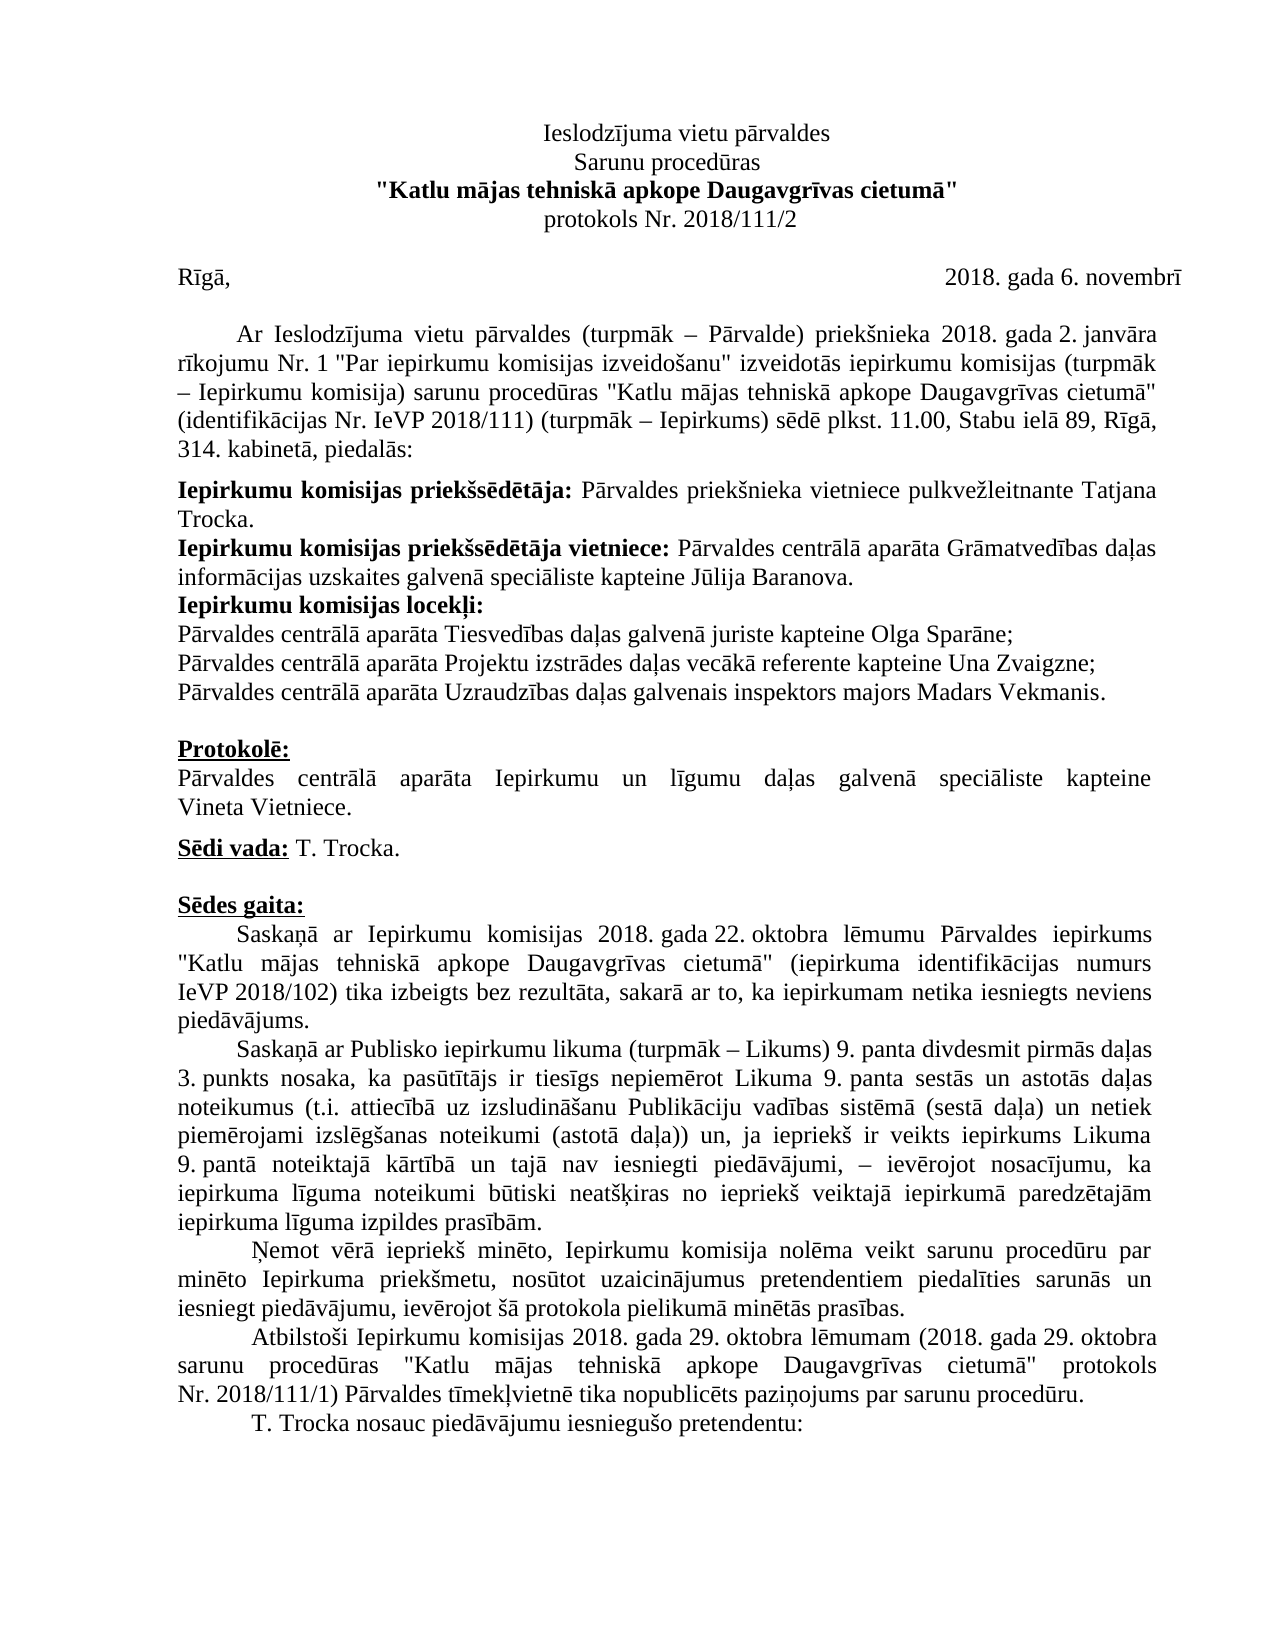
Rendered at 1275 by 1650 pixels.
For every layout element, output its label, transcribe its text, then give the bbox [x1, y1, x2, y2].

text Iepirkumu komisijas priekšsēdētāja vietniece: Pārvaldes centrālā aparāta Grāmatvedības daļas informācijas uzskaites galvenā speciāliste kapteine Jūlija Baranova. [177, 533, 1157, 591]
text Protokolē: [177, 734, 1152, 763]
text Iepirkumu komisijas priekšsēdētāja: Pārvaldes priekšnieka vietniece pulkvežleitnante Tatjana Trocka. [177, 476, 1157, 533]
text Sēdes gaita: [177, 891, 1157, 919]
text Sēdi vada: T. Trocka. [177, 833, 1152, 862]
text Saskaņā ar Publisko iepirkumu likuma (turpmāk – Likums) 9. panta divdesmit pirmās daļas 3. punkts nosaka, ka pasūtītājs ir tiesīgs nepiemērot Likuma 9. panta sestās un astotās daļas noteikumus (t.i. attiecībā uz izsludināšanu Publikāciju vadības sistēmā (sestā daļa) un netiek piemērojami izslēgšanas noteikumi (astotā daļa)) un, ja iepriekš ir veikts iepirkums Likuma 9. pantā noteiktajā kārtībā un tajā nav iesniegti piedāvājumi, – ievērojot nosacījumu, ka iepirkuma līguma noteikumi būtiski neatšķiras no iepriekš veiktajā iepirkumā paredzētajām iepirkuma līguma izpildes prasībām. [177, 1034, 1152, 1236]
text Iepirkumu komisijas locekļi: [177, 591, 1157, 619]
text Ar Ieslodzījuma vietu pārvaldes (turpmāk – Pārvalde) priekšnieka 2018. gada 2. janvāra rīkojumu Nr. 1 "Par iepirkumu komisijas izveidošanu" izveidotās iepirkumu komisijas (turpmāk – Iepirkumu komisija) sarunu procedūras "Katlu mājas tehniskā apkope Daugavgrīvas cietumā" (identifikācijas Nr. IeVP 2018/111) (turpmāk – Iepirkums) sēdē plkst. 11.00, Stabu ielā 89, Rīgā, 314. kabinetā, piedalās: [177, 319, 1157, 463]
text Pārvaldes centrālā aparāta Tiesvedības daļas galvenā juriste kapteine Olga Sparāne; [177, 619, 1157, 648]
text Pārvaldes centrālā aparāta Uzraudzības daļas galvenais inspektors majors Madars Vekmanis. [177, 677, 1237, 706]
text Ņemot vērā iepriekš minēto, Iepirkumu komisija nolēma veikt sarunu procedūru par minēto Iepirkuma priekšmetu, nosūtot uzaicinājumus pretendentiem piedalīties sarunās un iesniegt piedāvājumu, ievērojot šā protokola pielikumā minētās prasības. [177, 1236, 1152, 1322]
text "Katlu mājas tehniskā apkope Daugavgrīvas cietumā" [177, 176, 1157, 204]
text Ieslodzījuma vietu pārvaldes [177, 118, 1196, 147]
text T. Trocka nosauc piedāvājumu iesniegušo pretendentu: [177, 1408, 1157, 1437]
text Rīgā, 2018. gada 6. novembrī [177, 262, 1152, 291]
text Pārvaldes centrālā aparāta Iepirkumu un līgumu daļas galvenā speciāliste kapteine Vineta Vietniece. [177, 763, 1152, 821]
text Atbilstoši Iepirkumu komisijas 2018. gada 29. oktobra lēmumam (2018. gada 29. oktobra sarunu procedūras "Katlu mājas tehniskā apkope Daugavgrīvas cietumā" protokols Nr. 2018/111/1) Pārvaldes tīmekļvietnē tika nopublicēts paziņojums par sarunu procedūru. [177, 1322, 1157, 1408]
text Saskaņā ar Iepirkumu komisijas 2018. gada 22. oktobra lēmumu Pārvaldes iepirkums "Katlu mājas tehniskā apkope Daugavgrīvas cietumā" (iepirkuma identifikācijas numurs IeVP 2018/102) tika izbeigts bez rezultāta, sakarā ar to, ka iepirkumam netika iesniegts neviens piedāvājums. [177, 919, 1152, 1034]
text Pārvaldes centrālā aparāta Projektu izstrādes daļas vecākā referente kapteine Una Zvaigzne; [177, 648, 1237, 677]
text Sarunu procedūras [177, 147, 1157, 176]
text protokols Nr. 2018/111/2 [177, 204, 1157, 233]
